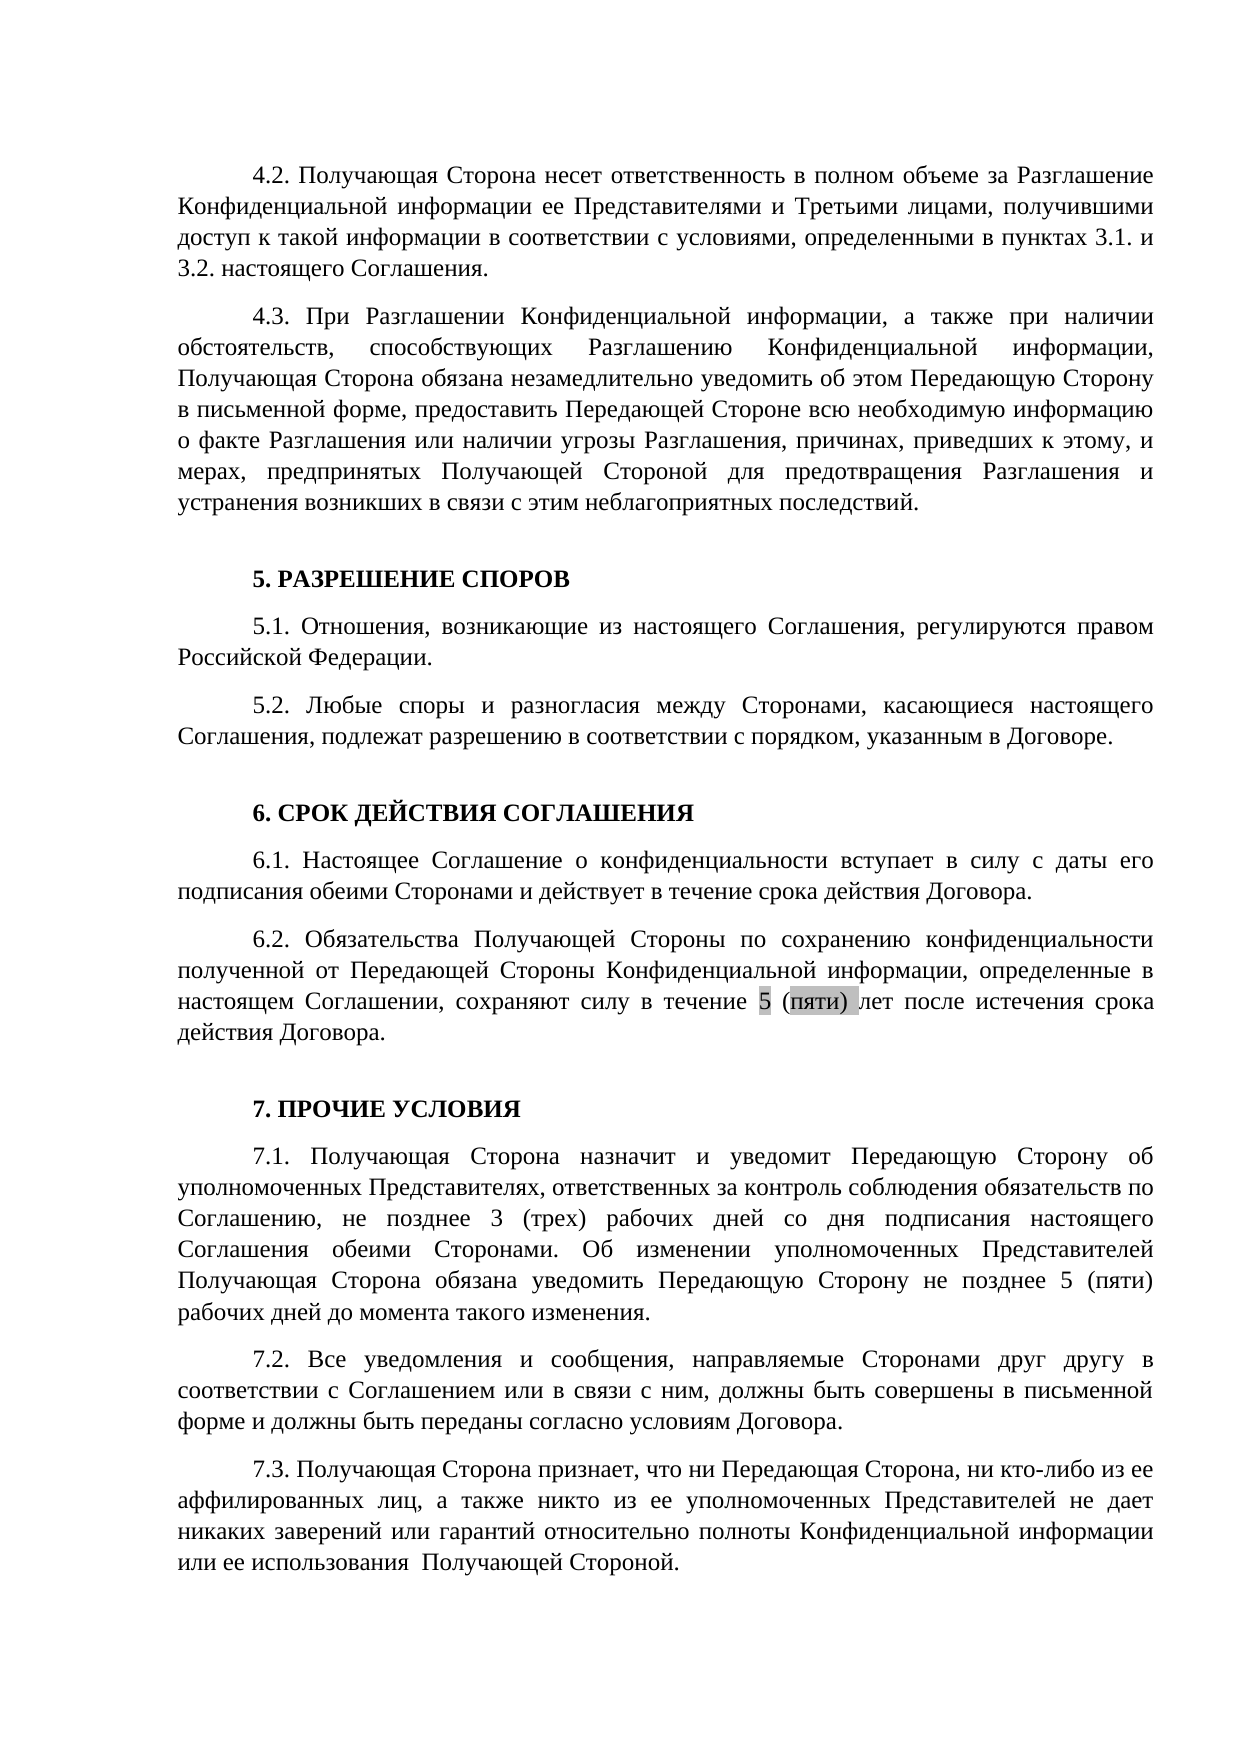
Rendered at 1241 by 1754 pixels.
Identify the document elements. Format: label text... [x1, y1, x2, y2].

text 7.3. Получающая Сторона признает, что ни Передающая Сторона, ни кто-либо из ее аффилированных лиц, а также никто из ее уполномоченных Представителей не дает никаких заверений или гарантий относительно полноты Конфиденциальной информации или ее использования Получающей Стороной. [177, 1454, 1154, 1576]
text 6.2. Обязательства Получающей Стороны по сохранению конфиденциальности полученной от Передающей Стороны Конфиденциальной информации, определенные в настоящем Соглашении, сохраняют силу в течение 5 (пяти) лет после истечения срока действия Договора. [177, 924, 1154, 1046]
text 7.2. Все уведомления и сообщения, направляемые Сторонами друг другу в соответствии с Соглашением или в связи с ним, должны быть совершены в письменной форме и должны быть переданы согласно условиям Договора. [177, 1344, 1154, 1435]
text 6.1. Настоящее Соглашение о конфиденциальности вступает в силу с даты его подписания обеими Сторонами и действует в течение срока действия Договора. [177, 845, 1154, 905]
text 7. ПРОЧИЕ УСЛОВИЯ [177, 1094, 1154, 1122]
text 4.3. При Разглашении Конфиденциальной информации, а также при наличии обстоятельств, способствующих Разглашению Конфиденциальной информации, Получающая Сторона обязана незамедлительно уведомить об этом Передающую Сторону в письменной форме, предоставить Передающей Стороне всю необходимую информацию о факте Разглашения или наличии угрозы Разглашения, причинах, приведших к этому, и мерах, предпринятых Получающей Стороной для предотвращения Разглашения и устранения возникших в связи с этим неблагоприятных последствий. [177, 301, 1154, 516]
text 5.2. Любые споры и разногласия между Сторонами, касающиеся настоящего Соглашения, подлежат разрешению в соответствии с порядком, указанным в Договоре. [177, 690, 1154, 750]
text 4.2. Получающая Сторона несет ответственность в полном объеме за Разглашение Конфиденциальной информации ее Представителями и Третьими лицами, получившими доступ к такой информации в соответствии с условиями, определенными в пунктах 3.1. и 3.2. настоящего Соглашения. [177, 160, 1154, 282]
text 5. РАЗРЕШЕНИЕ СПОРОВ [177, 564, 1154, 592]
text 5.1. Отношения, возникающие из настоящего Соглашения, регулируются правом Российской Федерации. [177, 611, 1154, 671]
text 7.1. Получающая Сторона назначит и уведомит Передающую Сторону об уполномоченных Представителях, ответственных за контроль соблюдения обязательств по Соглашению, не позднее 3 (трех) рабочих дней со дня подписания настоящего Соглашения обеими Сторонами. Об изменении уполномоченных Представителей Получающая Сторона обязана уведомить Передающую Сторону не позднее 5 (пяти) рабочих дней до момента такого изменения. [177, 1141, 1154, 1325]
text 6. СРОК ДЕЙСТВИЯ СОГЛАШЕНИЯ [177, 798, 1154, 826]
